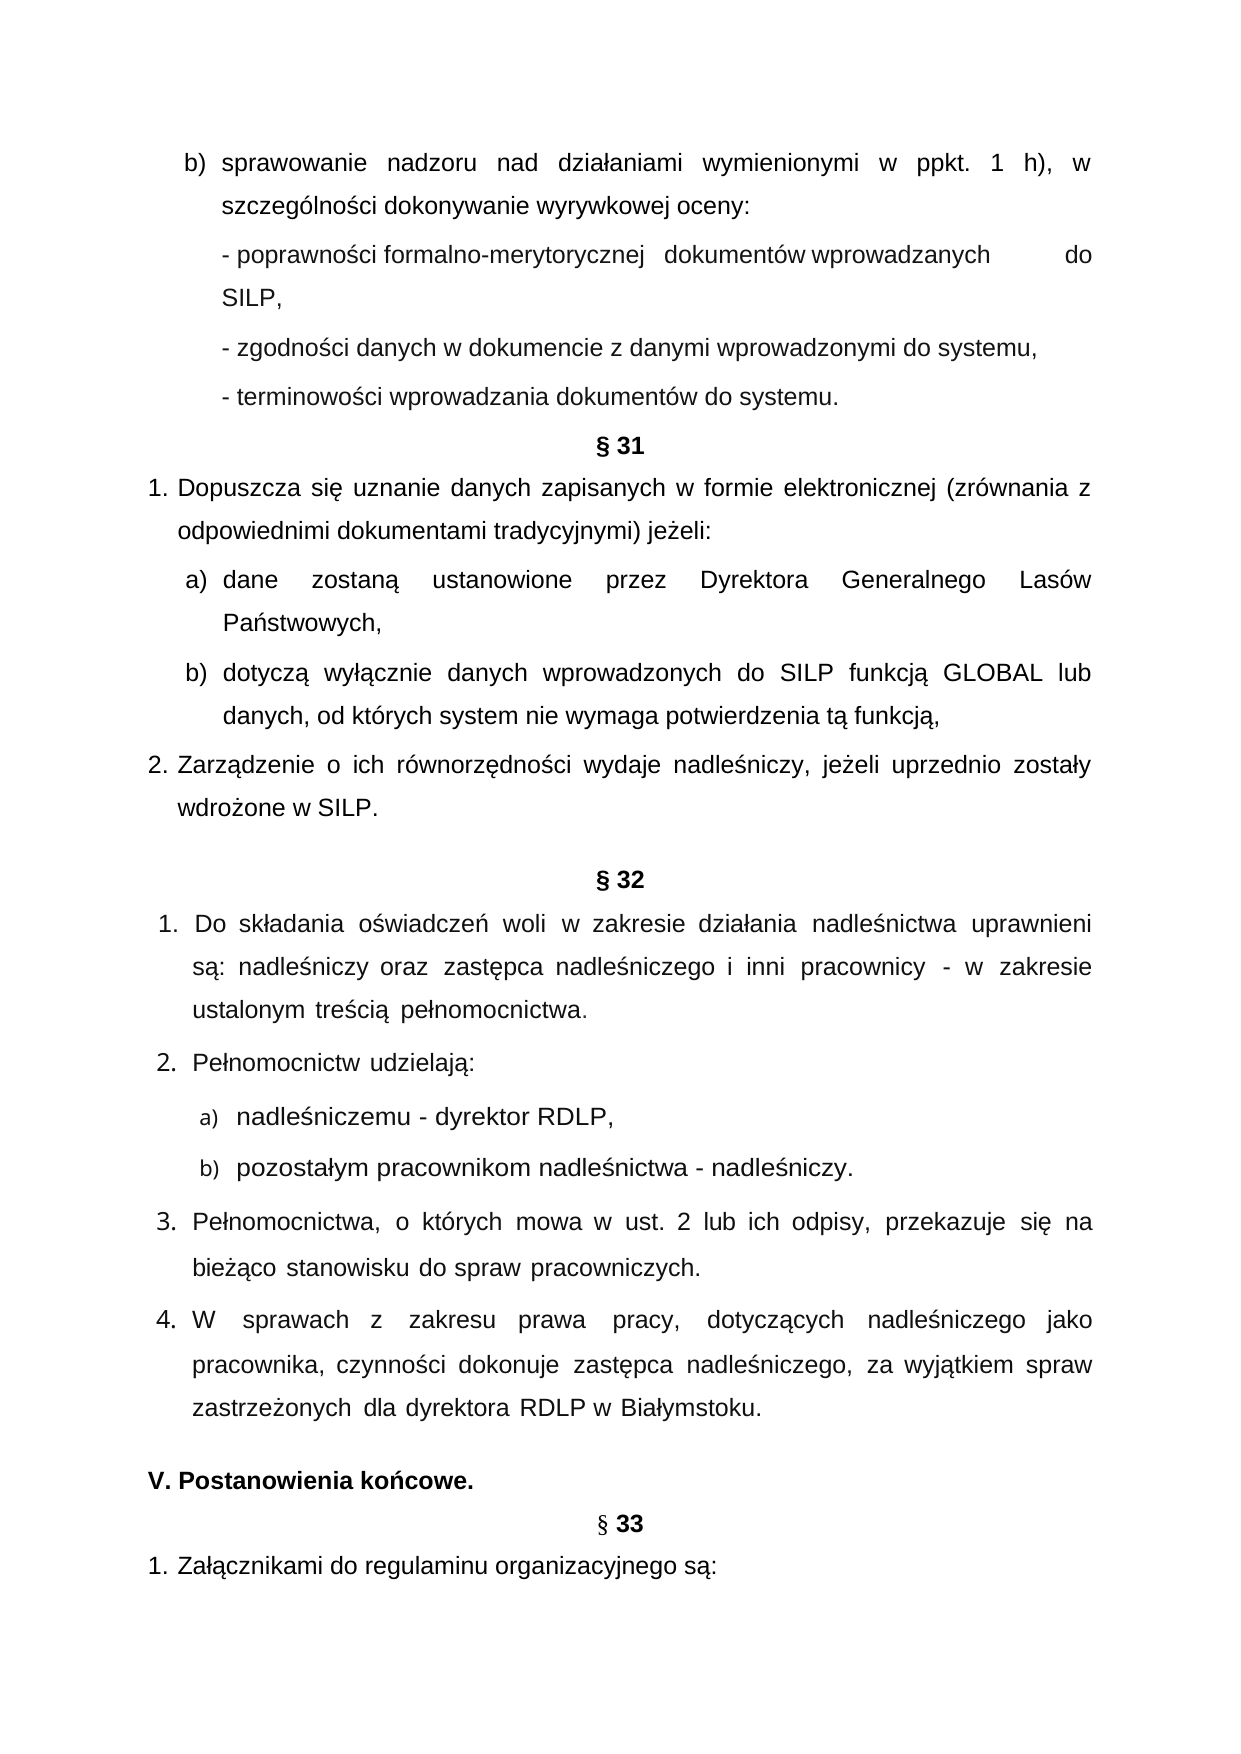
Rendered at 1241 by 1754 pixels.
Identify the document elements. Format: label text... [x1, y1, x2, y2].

list W sprawach z zakresu prawa pracy, dotyczących nadleśniczego jako pracownika, czynności dokonuje zastępca nadleśniczego, za wyjątkiem spraw zastrzeżonych dla dyrektora RDLP w Białymstoku. [156, 1302, 1093, 1422]
list Dopuszcza się uznanie danych zapisanych w formie elektronicznej (zrównania z odpowiednimi dokumentami tradycyjnymi) jeżeli: [148, 473, 1093, 544]
list nadleśniczemu - dyrektor RDLP, [199, 1102, 1093, 1132]
list Załącznikami do regulaminu organizacyjnego są: [148, 1544, 1093, 1582]
list Pełnomocnictw udzielają: [156, 1045, 1093, 1079]
list sprawowanie nadzoru nad działaniami wymienionymi w ppkt. 1 h), w szczególności dokonywanie wyrywkowej oceny: [184, 148, 1093, 219]
text - poprawności formalno-merytorycznej dokumentów wprowadzanych do SILP, [221, 240, 1093, 312]
list Pełnomocnictwa, o których mowa w ust. 2 lub ich odpisy, przekazuje się na bieżąco stanowisku do spraw pracowniczych. [156, 1204, 1092, 1281]
text V. Postanowienia końcowe. [148, 1466, 1093, 1494]
list dane zostaną ustanowione przez Dyrektora Generalnego Lasów Państwowych, [185, 565, 1093, 637]
list pozostałym pracownikom nadleśnictwa - nadleśniczy. [199, 1153, 1093, 1183]
list dotyczą wyłącznie danych wprowadzonych do SILP funkcją GLOBAL lub danych, od których system nie wymaga potwierdzenia tą funkcją, [185, 658, 1093, 729]
list Zarządzenie o ich równorzędności wydaje nadleśniczy, jeżeli uprzednio zostały wdrożone w SILP. [148, 750, 1093, 822]
text 33 [148, 1509, 1093, 1538]
text § 32 [148, 866, 1093, 894]
text § 31 [148, 431, 1093, 460]
text - zgodności danych w dokumencie z danymi wprowadzonymi do systemu, [221, 333, 1093, 361]
text 1. Do składania oświadczeń woli w zakresie działania nadleśnictwa uprawnieni są: nadleśniczy oraz zastępca nadleśniczego i inni pracownicy - w zakresie ustalonym treścią pełnomocnictwa. [158, 909, 1092, 1024]
text - terminowości wprowadzania dokumentów do systemu. [221, 382, 1093, 411]
